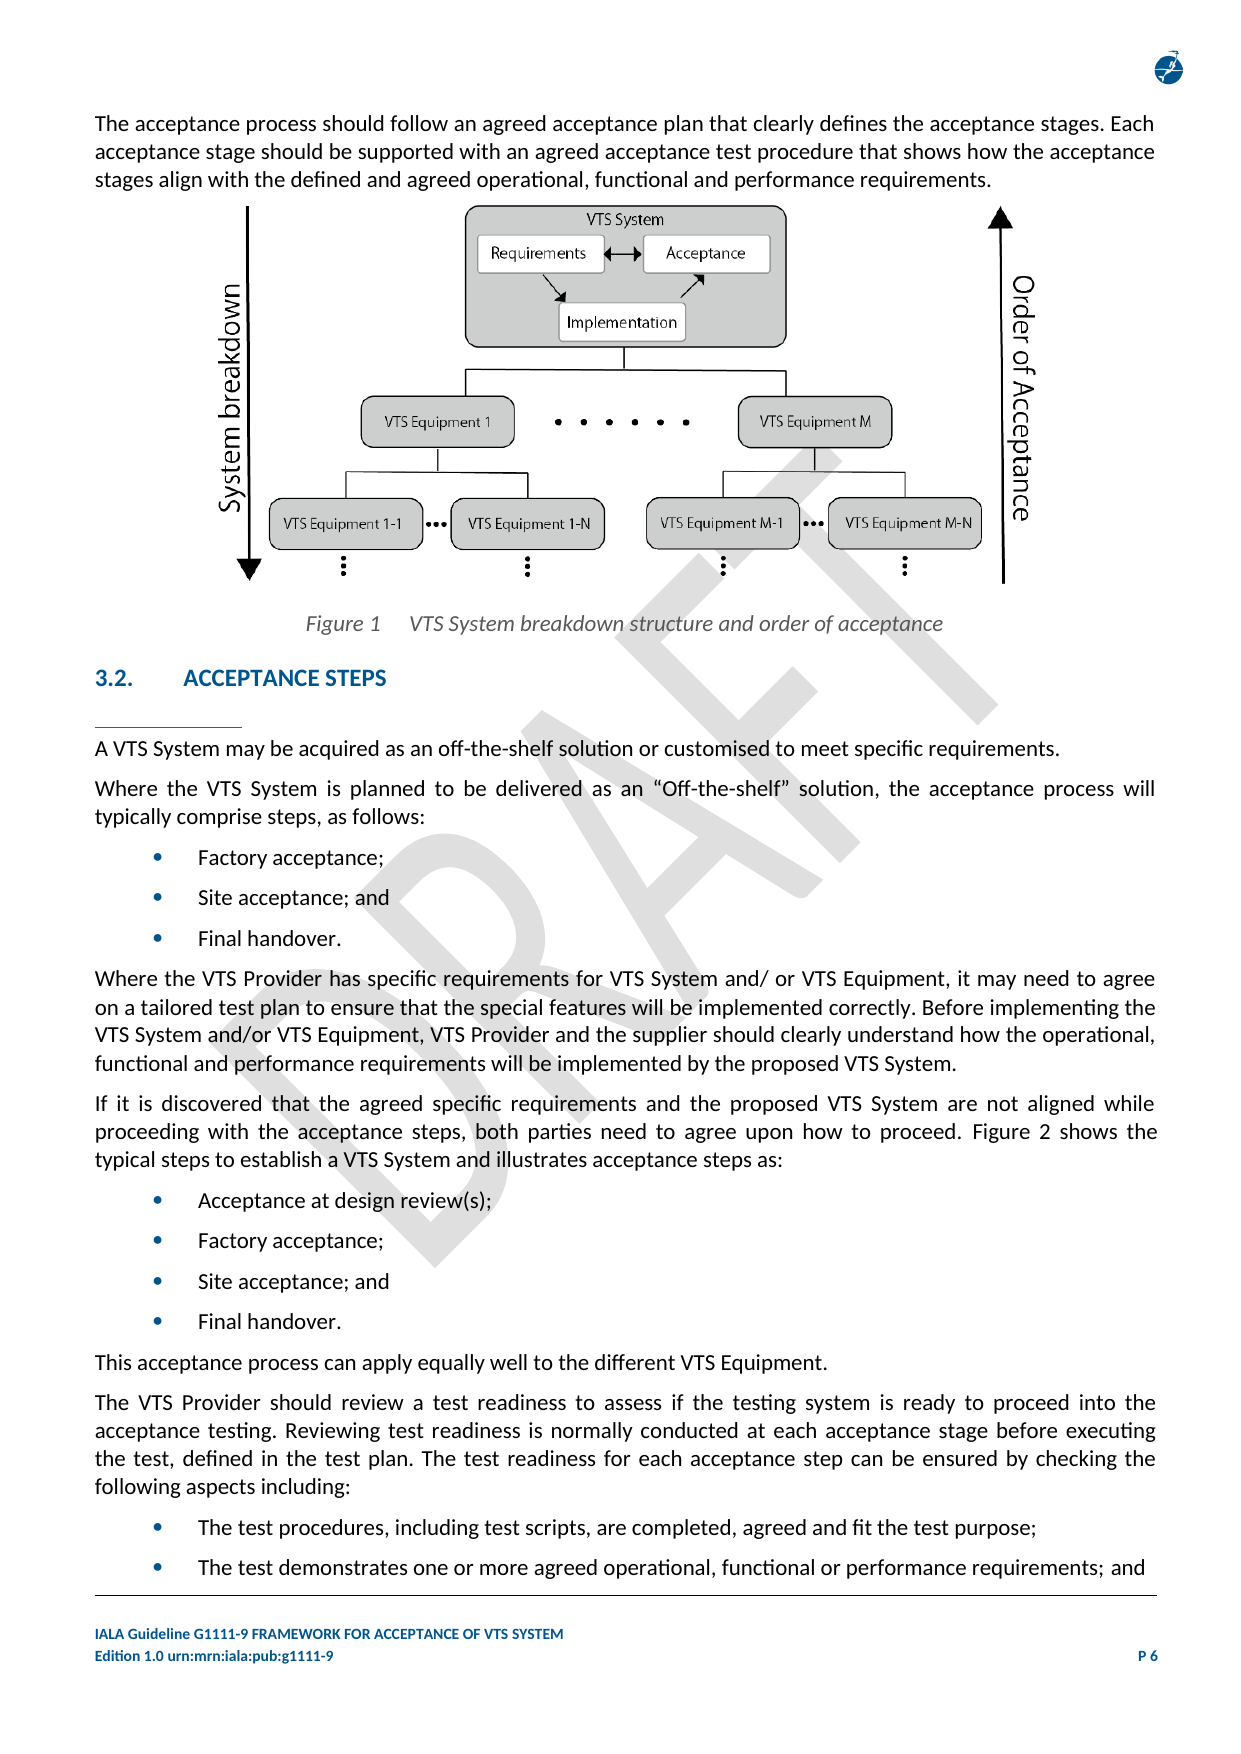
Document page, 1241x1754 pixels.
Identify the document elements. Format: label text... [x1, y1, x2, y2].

picture [1123, 0, 1241, 119]
text If it is discovered that the agreed specific requirements and the proposed VTS System are not aligned while proceeding with the acceptance steps, both parties need to agree upon how to proceed. Figure 2 shows the typical steps to establish a VTS System and illustrates acceptance steps as: [94, 1089, 1157, 1173]
text The acceptance process should follow an agreed acceptance plan that clearly defines the acceptance stages. Each acceptance stage should be supported with an agreed acceptance test procedure that shows how the acceptance stages align with the defined and agreed operational, functional and performance requirements. [94, 109, 1157, 193]
text Acceptance at design review(s); [153, 1186, 1157, 1214]
text This acceptance process can apply equally well to the different VTS Equipment. [94, 1348, 1157, 1376]
text Where the VTS Provider has specific requirements for VTS System and/ or VTS Equipment, it may need to agree on a tailored test plan to ensure that the special features will be implemented correctly. Before implementing the VTS System and/or VTS Equipment, VTS Provider and the supplier should clearly understand how the operational, functional and performance requirements will be implemented by the proposed VTS System. [94, 964, 1157, 1077]
text Final handover. [153, 924, 1157, 952]
text VTS System breakdown structure and order of acceptance [94, 609, 1157, 637]
text Factory acceptance; [153, 1226, 1157, 1254]
text The test demonstrates one or more agreed operational, functional or performance requirements; and [153, 1553, 1157, 1581]
text Where the VTS System is planned to be delivered as an “Off-the-shelf” solution, the acceptance process will typically comprise steps, as follows: [94, 774, 1157, 831]
text The VTS Provider should review a test readiness to assess if the testing system is ready to proceed into the acceptance testing. Reviewing test readiness is normally conducted at each acceptance stage before executing the test, defined in the test plan. The test readiness for each acceptance step can be ensured by checking the following aspects including: [94, 1388, 1157, 1500]
picture [216, 205, 1037, 584]
text The test procedures, including test scripts, are completed, agreed and fit the test purpose; [153, 1513, 1157, 1541]
text Site acceptance; and [153, 1267, 1157, 1295]
text Final handover. [153, 1307, 1157, 1335]
text Site acceptance; and [153, 883, 1157, 912]
text A VTS System may be acquired as an off-the-shelf solution or customised to meet specific requirements. [94, 734, 1157, 762]
text Factory acceptance; [153, 843, 1157, 871]
subtitle Acceptance Steps [94, 662, 1157, 692]
